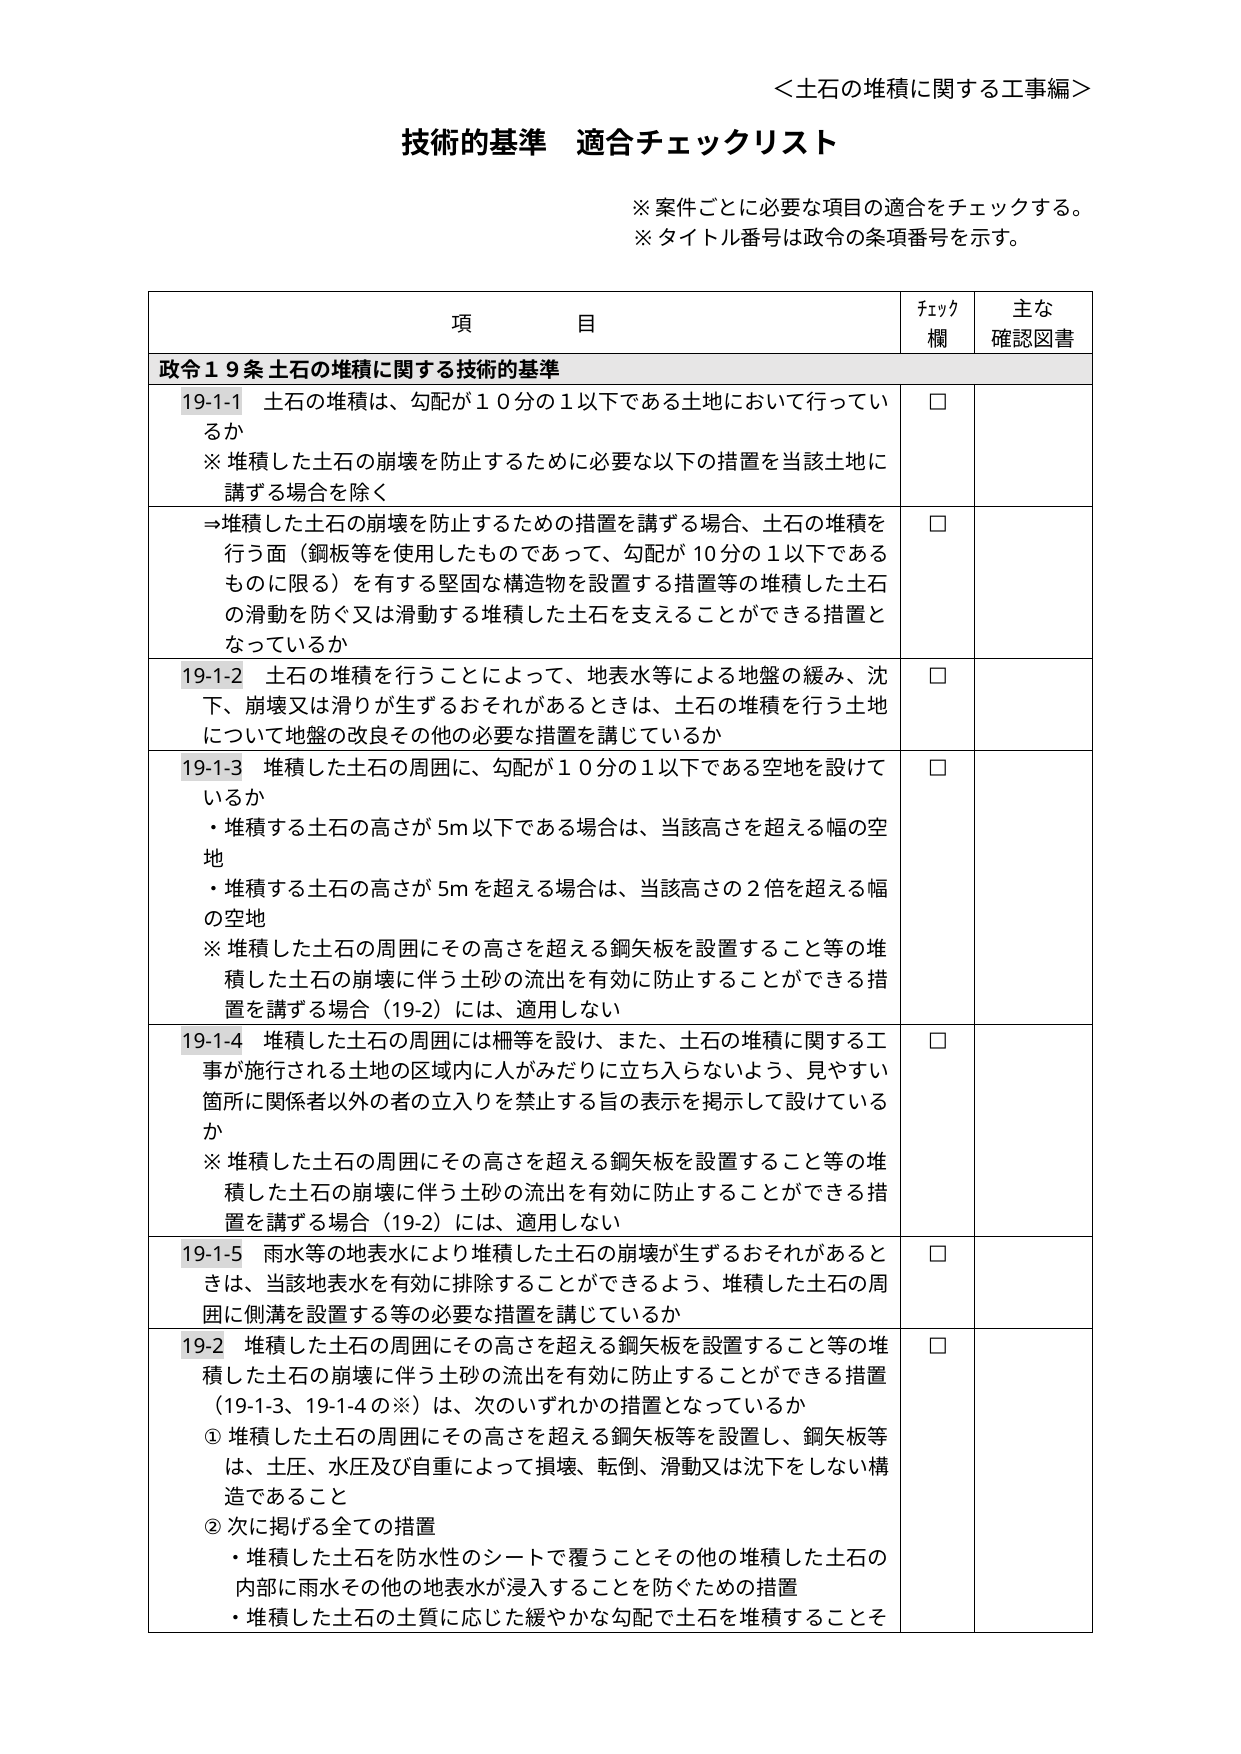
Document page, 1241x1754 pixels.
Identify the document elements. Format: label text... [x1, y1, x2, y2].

table_cell 19-1-4 堆積した土石の周囲には柵等を設け、また、土石の堆積に関する工事が施行される土地の区域内に人がみだりに立ち入らないよう、見やすい箇所に関係者以外の者の立入りを禁止する旨の表示を掲示して設けているか ※ 堆積した土石の周囲にその高さを超える鋼矢板を設置すること等の堆積した土石の崩壊に伴う土砂の流出を有効に防止することができる措置を講ずる場合（19-2）には、適用しない [149, 1025, 900, 1236]
table_cell □ [901, 1237, 974, 1328]
table_cell 19-1-5 雨水等の地表水により堆積した土石の崩壊が生ずるおそれがあるときは、当該地表水を有効に排除することができるよう、堆積した土石の周囲に側溝を設置する等の必要な措置を講じているか [149, 1237, 900, 1328]
table_cell □ [901, 385, 974, 506]
text ※ 案件ごとに必要な項目の適合をチェックする。 [148, 191, 1092, 221]
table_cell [149, 1329, 900, 1632]
table_cell [975, 751, 1092, 1023]
table_cell 19-1-1 土石の堆積は、勾配が１０分の１以下である土地において行っているか ※ 堆積した土石の崩壊を防止するために必要な以下の措置を当該土地に講ずる場合を除く [149, 385, 900, 506]
table_cell [975, 1329, 1092, 1632]
table_cell ⇒堆積した土石の崩壊を防止するための措置を講ずる場合、土石の堆積を行う面（鋼板等を使用したものであって、勾配が10分の１以下であるものに限る）を有する堅固な構造物を設置する措置等の堆積した土石の滑動を防ぐ又は滑動する堆積した土石を支えることができる措置となっているか [149, 507, 900, 658]
table_cell □ [901, 1329, 974, 1632]
text 技術的基準 適合チェックリスト [148, 120, 1092, 162]
table_cell □ [901, 1025, 974, 1236]
table_cell [975, 1237, 1092, 1328]
table_cell [975, 507, 1092, 658]
table_header ﾁｪｯｸ 欄 [901, 292, 974, 353]
table_cell □ [901, 659, 974, 750]
table_cell [975, 1025, 1092, 1236]
table_cell [975, 385, 1092, 506]
table_header 項 目 [149, 292, 900, 353]
table_cell 19-1-2 土石の堆積を行うことによって、地表水等による地盤の緩み、沈下、崩壊又は滑りが生ずるおそれがあるときは、土石の堆積を行う土地について地盤の改良その他の必要な措置を講じているか [149, 659, 900, 750]
table_cell 政令１９条 土石の堆積に関する技術的基準 [149, 354, 1092, 384]
table_cell 19-1-3 堆積した土石の周囲に、勾配が１０分の１以下である空地を設けているか ・堆積する土石の高さが5m以下である場合は、当該高さを超える幅の空地 ・堆積する土石の高さが5mを超える場合は、当該高さの２倍を超える幅の空地 ※ 堆積した土石の周囲にその高さを超える鋼矢板を設置すること等の堆積した土石の崩壊に伴う土砂の流出を有効に防止することができる措置を講ずる場合（19-2）には、適用しない [149, 751, 900, 1023]
text ※ タイトル番号は政令の条項番号を示す。 [148, 221, 1030, 251]
table_cell [975, 659, 1092, 750]
table_cell □ [901, 507, 974, 658]
table_header 主な 確認図書 [975, 292, 1092, 353]
table_cell □ [901, 751, 974, 1023]
